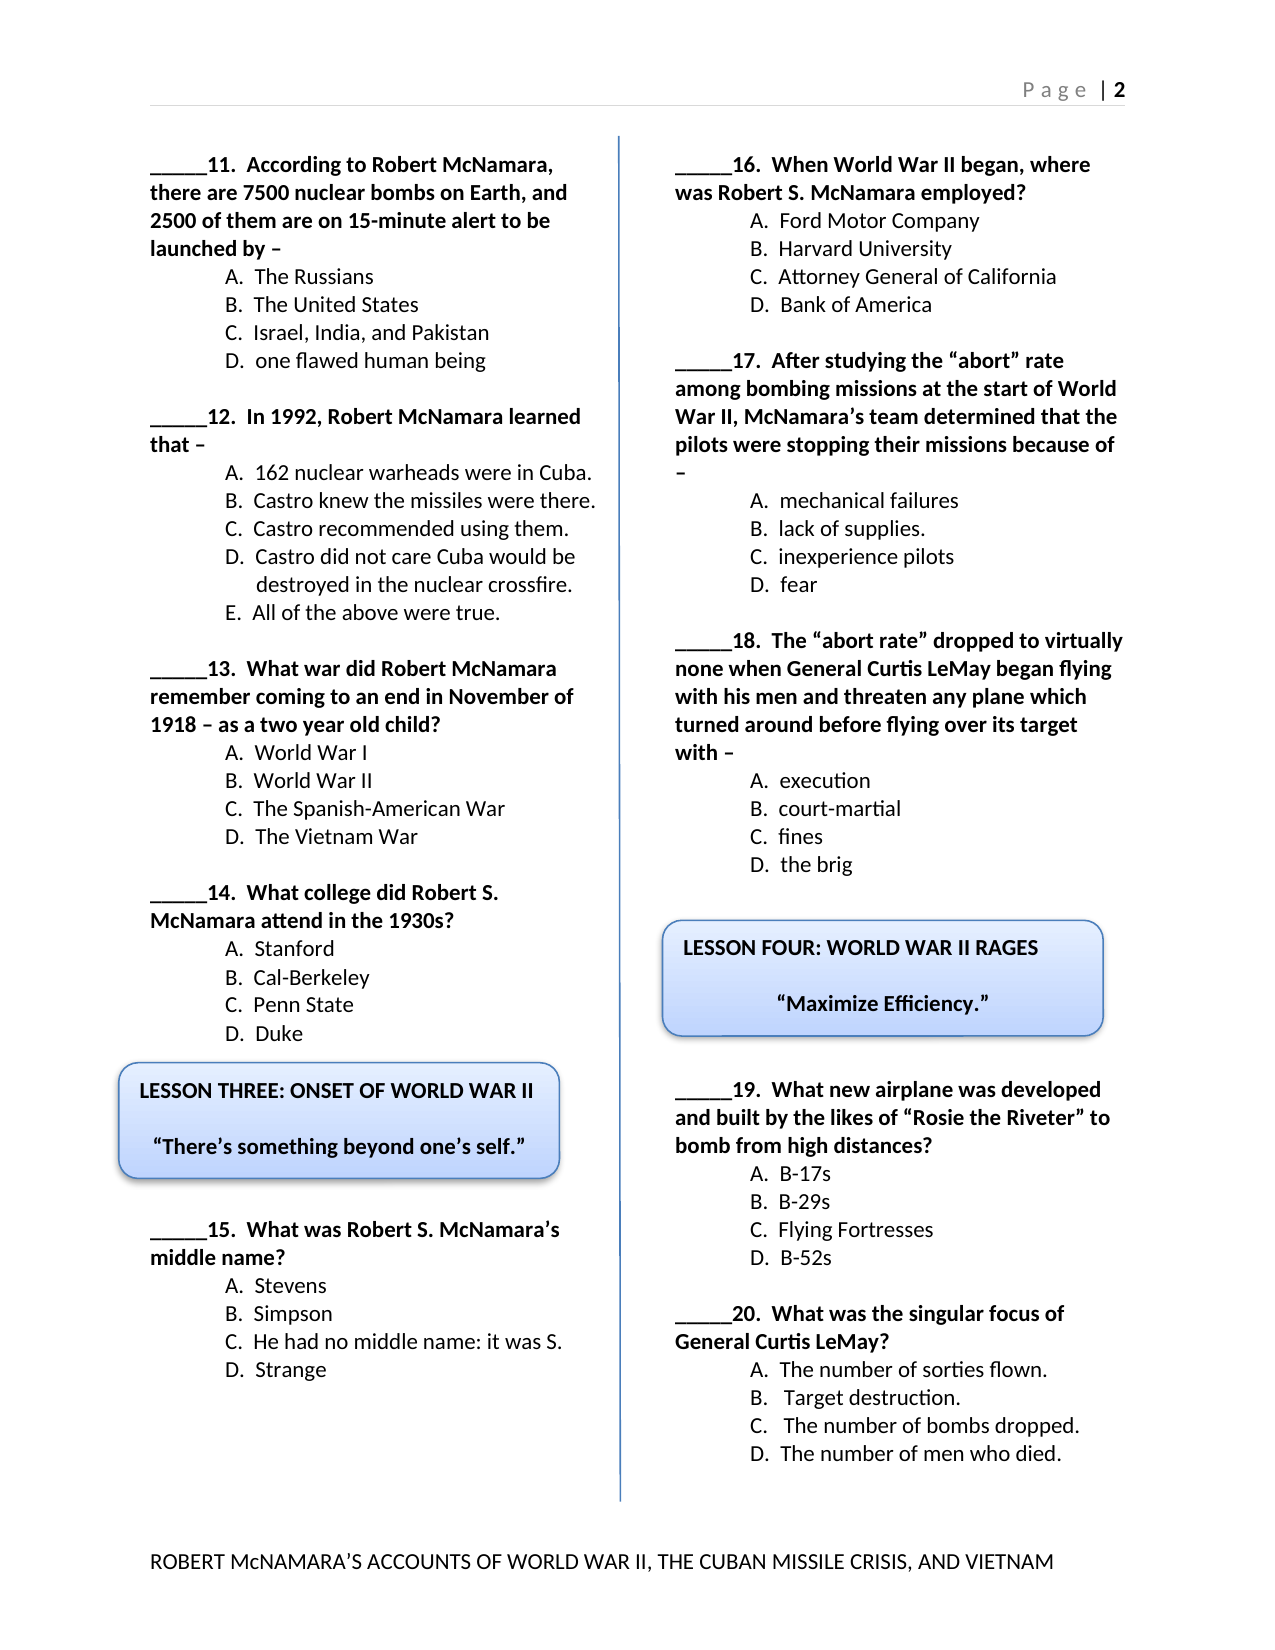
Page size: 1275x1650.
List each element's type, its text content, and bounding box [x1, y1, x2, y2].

text D. B-52s [675, 1243, 1125, 1271]
text B. court-martial [675, 794, 1125, 822]
text C. Castro recommended using them. [150, 514, 600, 542]
text A. The Russians [150, 262, 600, 290]
text D. Bank of America [675, 290, 1125, 318]
text D. fear [675, 570, 1125, 598]
text A. 162 nuclear warheads were in Cuba. [150, 458, 600, 486]
text C. fines [675, 822, 1125, 851]
text B. B-29s [675, 1187, 1125, 1215]
text D. one flawed human being [150, 346, 600, 374]
text B. Simpson [150, 1299, 600, 1327]
text _____13. What war did Robert McNamara remember coming to an end in November of 1918 – as a two year old child? [150, 654, 600, 738]
text B. The United States [150, 290, 600, 318]
text A. Stanford [150, 934, 600, 963]
text C. Attorney General of California [675, 262, 1125, 290]
text C. Flying Fortresses [675, 1215, 1125, 1243]
text D. Strange [150, 1355, 600, 1383]
text A. Ford Motor Company [675, 206, 1125, 234]
text destroyed in the nuclear crossfire. [150, 570, 600, 598]
text _____17. After studying the “abort” rate among bombing missions at the start of World War II, McNamara’s team determined that the pilots were stopping their missions because of – [675, 346, 1125, 486]
text _____11. According to Robert McNamara, there are 7500 nuclear bombs on Earth, and 2500 of them are on 15-minute alert to be launched by – [150, 150, 600, 262]
text C. Penn State [150, 991, 600, 1019]
text A. The number of sorties flown. [675, 1355, 1125, 1383]
text A. Stevens [150, 1271, 600, 1299]
text D. Castro did not care Cuba would be [150, 542, 600, 570]
text B. lack of supplies. [675, 514, 1125, 542]
text D. The number of men who died. [675, 1439, 1125, 1467]
text B. Target destruction. [675, 1383, 1125, 1411]
text A. B-17s [675, 1159, 1125, 1187]
text A. World War I [150, 738, 600, 766]
text _____20. What was the singular focus of General Curtis LeMay? [675, 1299, 1125, 1355]
text _____12. In 1992, Robert McNamara learned that – [150, 402, 600, 458]
text B. Harvard University [675, 234, 1125, 262]
text B. Cal-Berkeley [150, 963, 600, 991]
text C. The number of bombs dropped. [675, 1411, 1125, 1439]
text A. execution [675, 766, 1125, 794]
text D. Duke [150, 1019, 600, 1047]
text C. The Spanish-American War [150, 794, 600, 822]
text _____19. What new airplane was developed and built by the likes of “Rosie the Riveter” to bomb from high distances? [675, 1075, 1125, 1159]
text _____18. The “abort rate” dropped to virtually none when General Curtis LeMay began flying with his men and threaten any plane which turned around before flying over its target with – [675, 626, 1125, 766]
text C. Israel, India, and Pakistan [150, 318, 600, 346]
text D. The Vietnam War [150, 822, 600, 851]
text C. He had no middle name: it was S. [150, 1327, 600, 1355]
text B. World War II [150, 766, 600, 794]
text E. All of the above were true. [150, 598, 600, 626]
text C. inexperience pilots [675, 542, 1125, 570]
text _____16. When World War II began, where was Robert S. McNamara employed? [675, 150, 1125, 206]
text _____14. What college did Robert S. McNamara attend in the 1930s? [150, 878, 600, 934]
text A. mechanical failures [675, 486, 1125, 514]
text _____15. What was Robert S. McNamara’s middle name? [150, 1215, 600, 1271]
text D. the brig [675, 851, 1125, 878]
text B. Castro knew the missiles were there. [150, 486, 600, 514]
